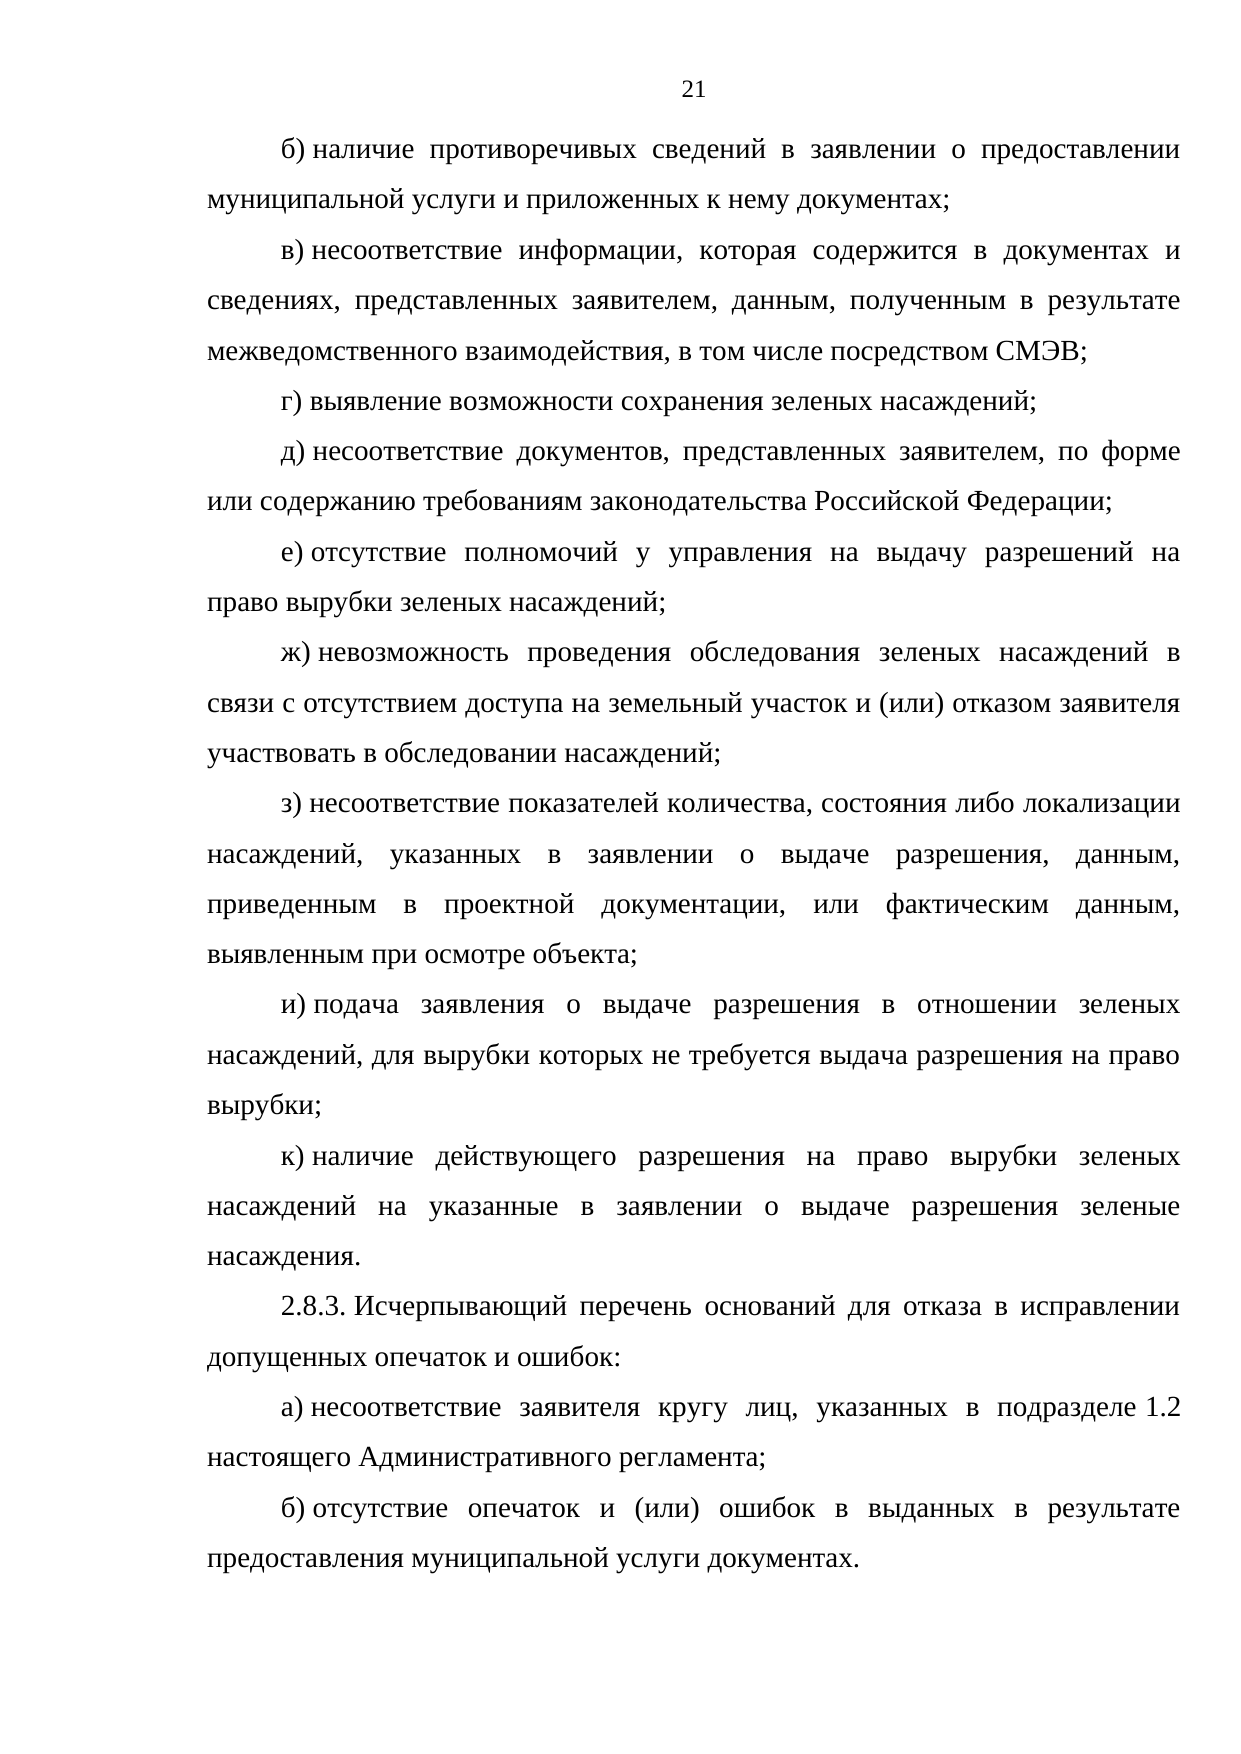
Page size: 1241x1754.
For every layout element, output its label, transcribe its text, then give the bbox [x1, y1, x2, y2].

text ж) невозможность проведения обследования зеленых насаждений в связи с отсутствием доступа на земельный участок и (или) отказом заявителя участвовать в обследовании насаждений; [207, 634, 1181, 769]
text е) отсутствие полномочий у управления на выдачу разрешений на право вырубки зеленых насаждений; [207, 534, 1181, 618]
text и) подача заявления о выдаче разрешения в отношении зеленых насаждений, для вырубки которых не требуется выдача разрешения на право вырубки; [207, 987, 1181, 1121]
text з) несоответствие показателей количества, состояния либо локализации насаждений, указанных в заявлении о выдаче разрешения, данным, приведенным в проектной документации, или фактическим данным, выявленным при осмотре объекта; [207, 785, 1181, 970]
text 2.8.3. Исчерпывающий перечень оснований для отказа в исправлении допущенных опечаток и ошибок: [207, 1288, 1181, 1372]
text а) несоответствие заявителя кругу лиц, указанных в подразделе 1.2 настоящего Административного регламента; [207, 1389, 1181, 1473]
text в) несоответствие информации, которая содержится в документах и сведениях, представленных заявителем, данным, полученным в результате межведомственного взаимодействия, в том числе посредством СМЭВ; [207, 232, 1181, 366]
text б) наличие противоречивых сведений в заявлении о предоставлении муниципальной услуги и приложенных к нему документах; [207, 131, 1181, 215]
text г) выявление возможности сохранения зеленых насаждений; [207, 383, 1181, 416]
text к) наличие действующего разрешения на право вырубки зеленых насаждений на указанные в заявлении о выдаче разрешения зеленые насаждения. [207, 1138, 1181, 1272]
text д) несоответствие документов, представленных заявителем, по форме или содержанию требованиям законодательства Российской Федерации; [207, 433, 1181, 517]
text б) отсутствие опечаток и (или) ошибок в выданных в результате предоставления муниципальной услуги документах. [207, 1490, 1181, 1574]
